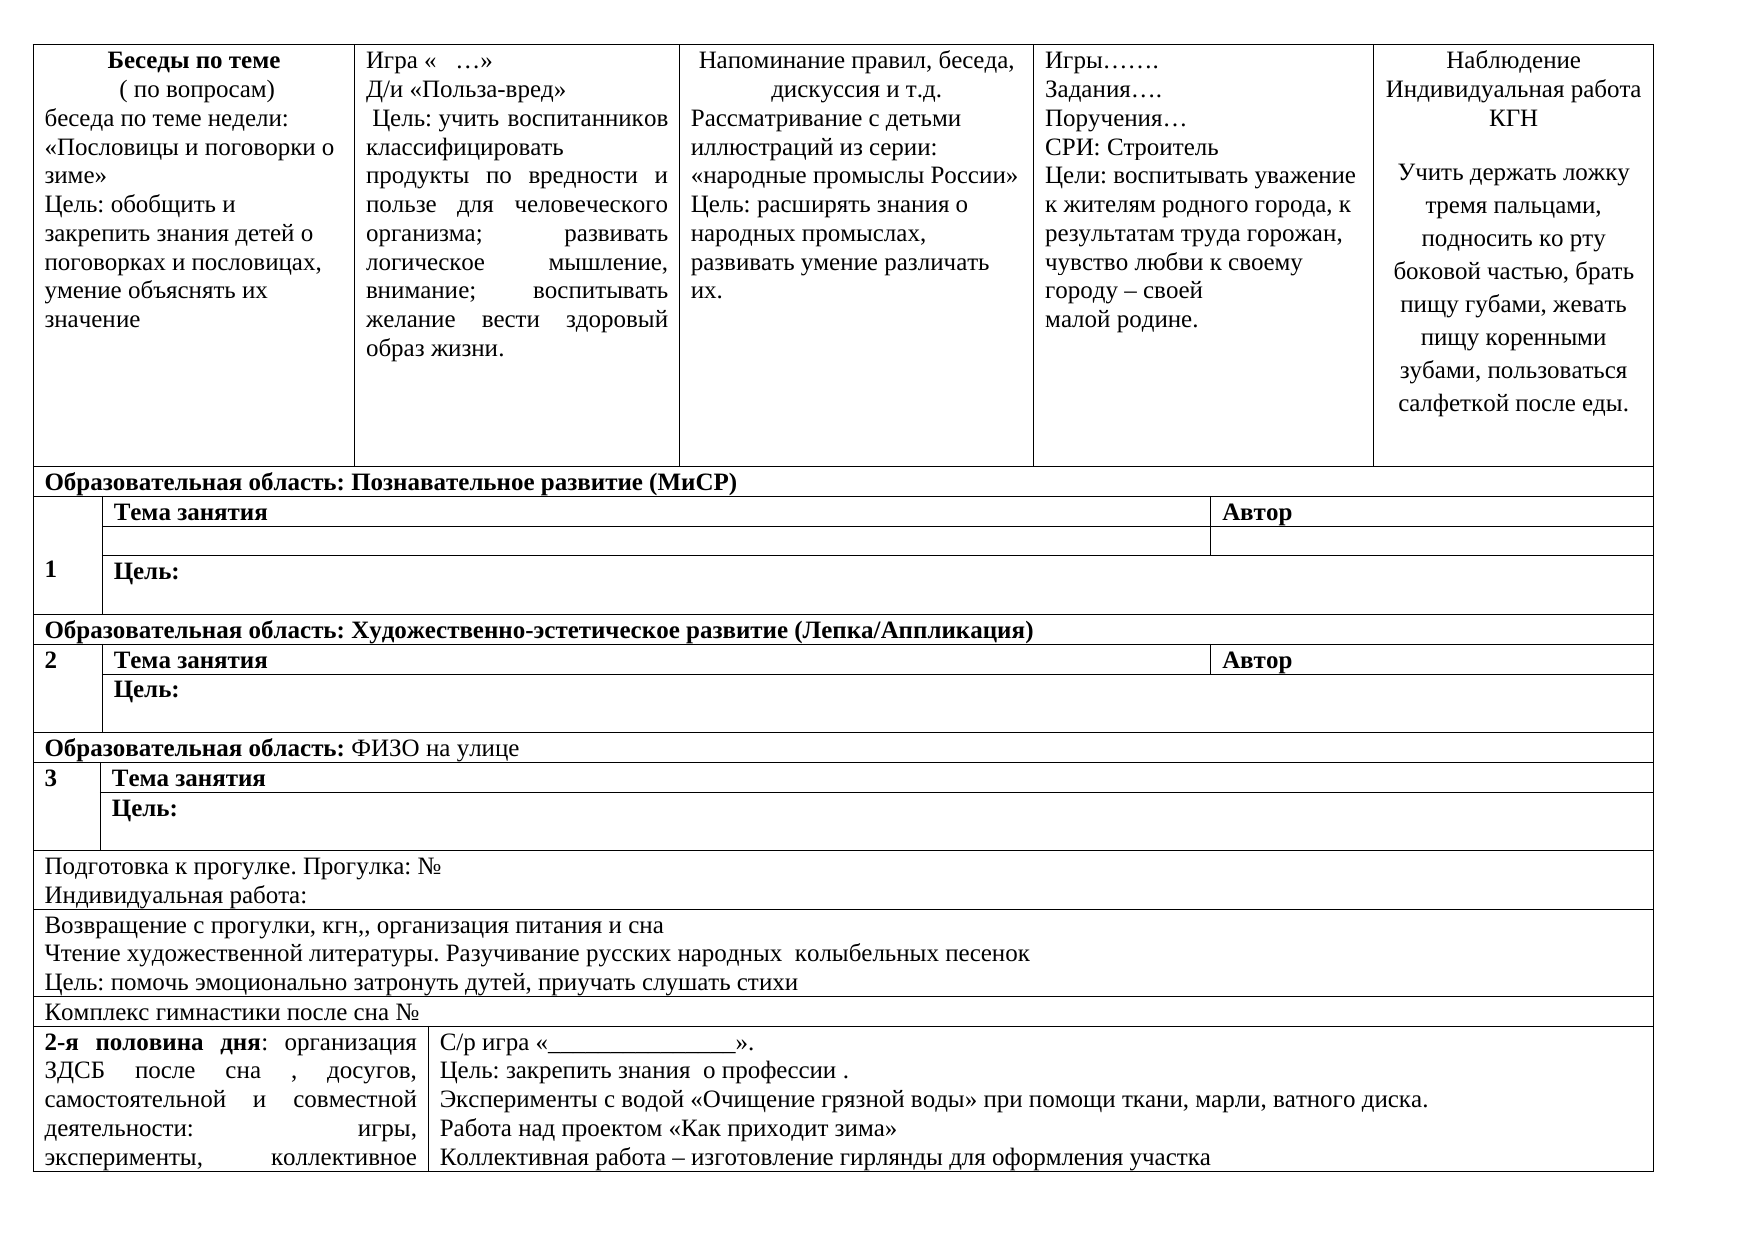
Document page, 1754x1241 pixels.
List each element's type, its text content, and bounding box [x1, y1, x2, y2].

table_cell 3 [34, 763, 100, 850]
table_cell [1211, 527, 1653, 555]
table_cell Игра « …» Д/и «Польза-вред» Цель: учить воспитанников классифицировать продукты по вредности и пользе для человеческого организма; развивать логическое мышление, внимание; воспитывать желание вести здоровый образ жизни. [355, 45, 679, 466]
table_cell Возвращение с прогулки, кгн,, организация питания и сна Чтение художественной литературы. Разучивание русских народных колыбельных песенок Цель: помочь эмоционально затронуть дутей, приучать слушать стихи [34, 910, 1653, 996]
table_cell Тема занятия [103, 497, 1210, 526]
table_cell Цель: [103, 556, 1653, 614]
table_cell Наблюдение Индивидуальная работа КГН Учить держать ложку тремя пальцами, подносить ко рту боковой частью, брать пищу губами, жевать пищу коренными зубами, пользоваться салфеткой после еды. [1374, 45, 1653, 466]
table_cell Тема занятия [103, 645, 1210, 673]
table_cell Игры……. Задания…. Поручения… СРИ: Строитель Цели: воспитывать уважение к жителям родного города, к результатам труда горожан, чувство любви к своему городу – своей малой родине. [1034, 45, 1373, 466]
table_cell Автор [1211, 497, 1653, 526]
table_cell [103, 527, 1210, 555]
table_cell Цель: [101, 793, 1653, 850]
table_cell Образовательная область: Познавательное развитие (МиСР) [34, 467, 1653, 496]
table_cell 2 [34, 645, 102, 732]
table_cell Автор [1211, 645, 1653, 673]
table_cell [429, 1027, 1653, 1171]
table_cell Цель: [103, 675, 1653, 732]
table_cell Беседы по теме ( по вопросам) беседа по теме недели: «Пословицы и поговорки о зиме» Цель: обобщить и закрепить знания детей о поговорках и пословицах, умение объяснять их значение [34, 45, 354, 466]
table_cell Образовательная область: ФИЗО на улице [34, 733, 1653, 762]
table_cell Комплекс гимнастики после сна № [34, 997, 1653, 1026]
table_cell Тема занятия [101, 763, 1653, 792]
table_cell Подготовка к прогулке. Прогулка: № Индивидуальная работа: [34, 851, 1653, 909]
table_cell Напоминание правил, беседа, дискуссия и т.д. Рассматривание с детьми иллюстраций из серии: «народные промыслы России» Цель: расширять знания о народных промыслах, развивать умение различать их. [680, 45, 1033, 466]
table_cell 1 [34, 497, 102, 614]
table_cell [34, 1027, 428, 1171]
table_cell Образовательная область: Художественно-эстетическое развитие (Лепка/Аппликация) [34, 615, 1653, 644]
